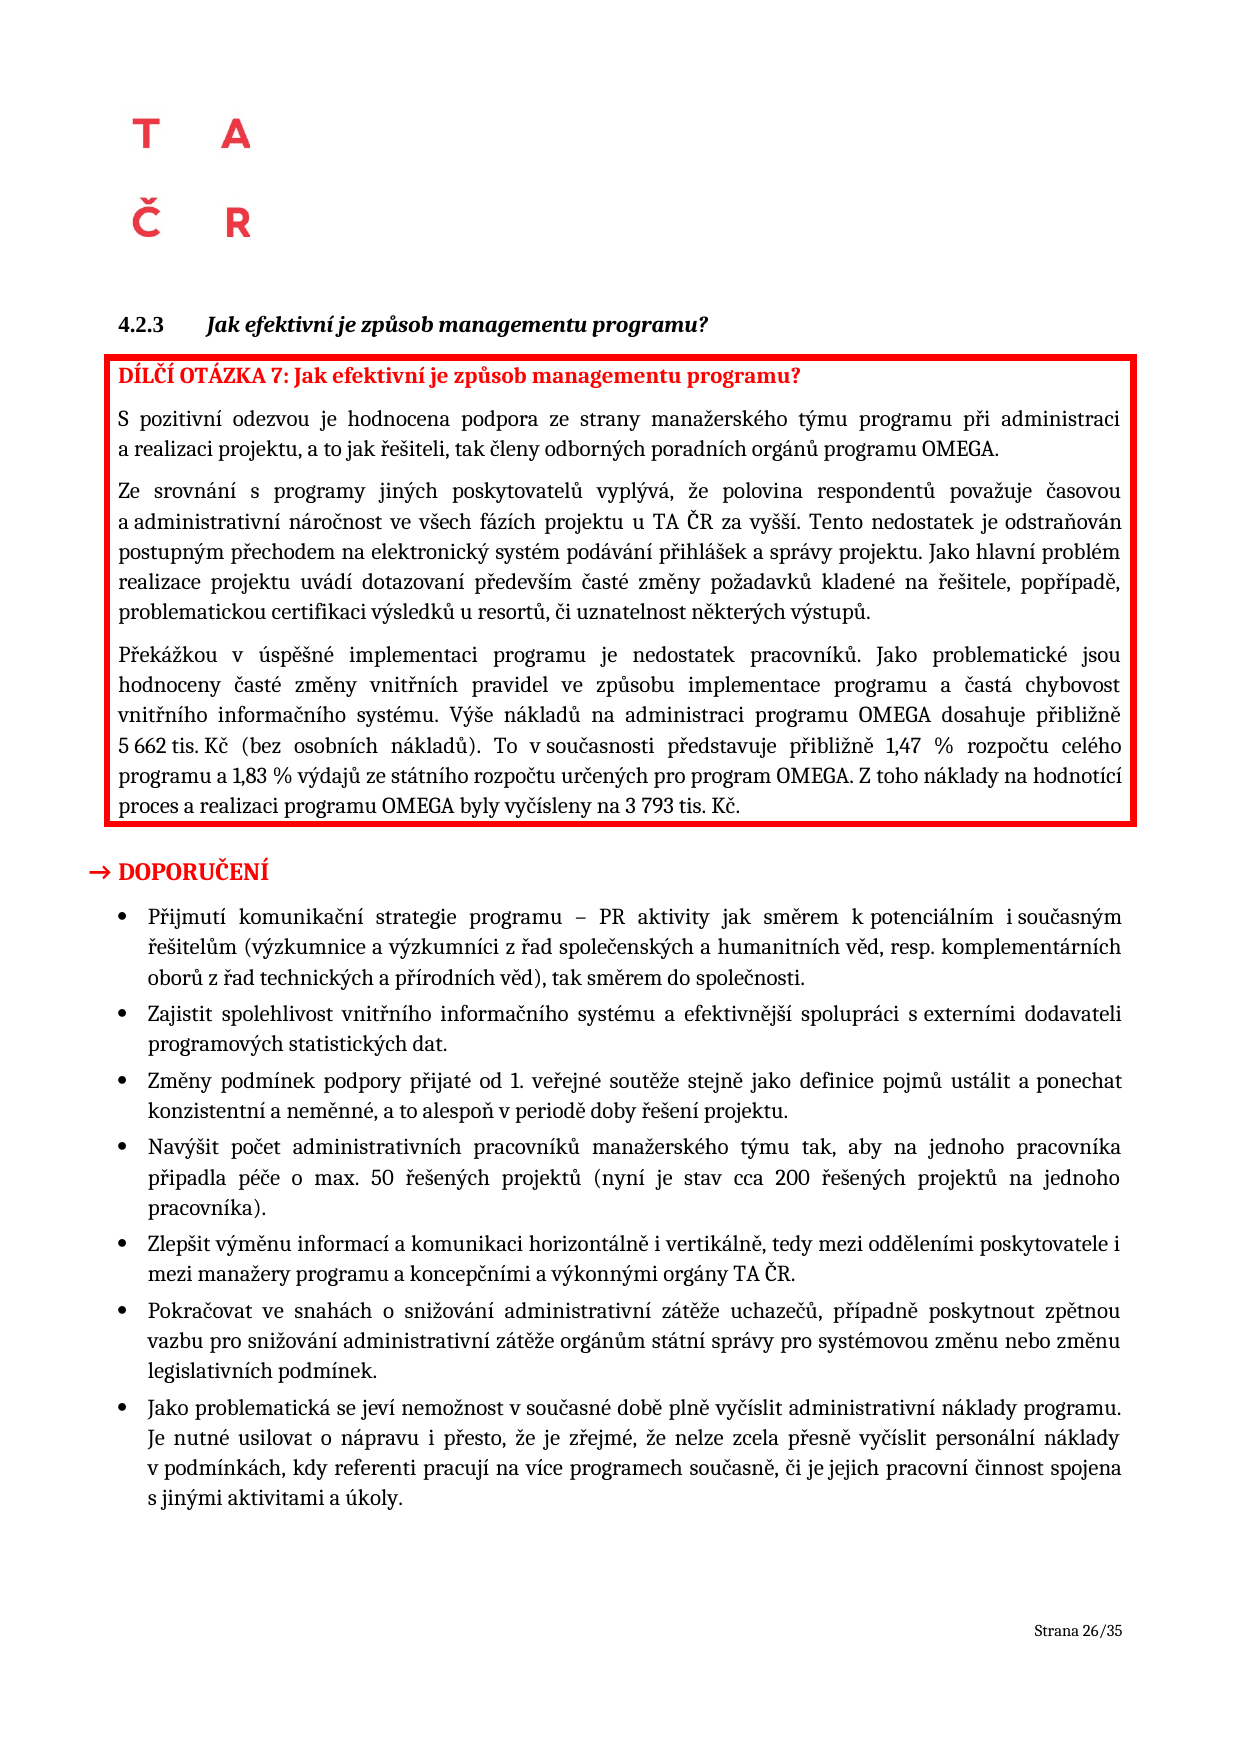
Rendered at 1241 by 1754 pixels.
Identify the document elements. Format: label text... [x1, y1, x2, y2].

text Pokračovat ve snahách o snižování administrativní zátěže uchazečů, případně poskytnout zpětnou vazbu pro snižování administrativní zátěže orgánům státní správy pro systémovou změnu nebo změnu legislativních podmínek. [118, 1298, 1122, 1384]
subtitle Jak efektivní je způsob managementu programu? [118, 311, 1122, 338]
picture [14, 0, 251, 237]
text Přijmutí komunikační strategie programu – PR aktivity jak směrem k potenciálním i současným řešitelům (výzkumnice a výzkumníci z řad společenských a humanitních věd, resp. komplementárních oborů z řad technických a přírodních věd), tak směrem do společnosti. [118, 904, 1122, 991]
text Navýšit počet administrativních pracovníků manažerského týmu tak, aby na jednoho pracovníka připadla péče o max. 50 řešených projektů (nyní je stav cca 200 řešených projektů na jednoho pracovníka). [118, 1134, 1122, 1221]
text DÍLČÍ OTÁZKA 7: Jak efektivní je způsob managementu programu? [110, 361, 1130, 389]
text Zlepšit výměnu informací a komunikaci horizontálně i vertikálně, tedy mezi odděleními poskytovatele i mezi manažery programu a koncepčními a výkonnými orgány TA ČR. [118, 1231, 1122, 1287]
text Jako problematická se jeví nemožnost v současné době plně vyčíslit administrativní náklady programu. Je nutné usilovat o nápravu i přesto, že je zřejmé, že nelze zcela přesně vyčíslit personální náklady v podmínkách, kdy referenti pracují na více programech současně, či je jejich pracovní činnost spojena s jinými aktivitami a úkoly. [118, 1394, 1122, 1511]
text Zajistit spolehlivost vnitřního informačního systému a efektivnější spolupráci s externími dodavateli programových statistických dat. [118, 1001, 1122, 1057]
list Doporučení [88, 856, 1122, 887]
text S pozitivní odezvou je hodnocena podpora ze strany manažerského týmu programu při administraci a realizaci projektu, a to jak řešiteli, tak členy odborných poradních orgánů programu OMEGA. [110, 397, 1130, 462]
text Překážkou v úspěšné implementaci programu je nedostatek pracovníků. Jako problematické jsou hodnoceny časté změny vnitřních pravidel ve způsobu implementace programu a častá chybovost vnitřního informačního systému. Výše nákladů na administraci programu OMEGA dosahuje přibližně 5 662 tis. Kč (bez osobních nákladů). To v současnosti představuje přibližně 1,47 % rozpočtu celého programu a 1,83 % výdajů ze státního rozpočtu určených pro program OMEGA. Z toho náklady na hodnotící proces a realizaci programu OMEGA byly vyčísleny na 3 793 tis. Kč. [110, 633, 1130, 821]
text Změny podmínek podpory přijaté od 1. veřejné soutěže stejně jako definice pojmů ustálit a ponechat konzistentní a neměnné, a to alespoň v periodě doby řešení projektu. [118, 1067, 1122, 1124]
text Ze srovnání s programy jiných poskytovatelů vyplývá, že polovina respondentů považuje časovou a administrativní náročnost ve všech fázích projektu u TA ČR za vyšší. Tento nedostatek je odstraňován postupným přechodem na elektronický systém podávání přihlášek a správy projektu. Jako hlavní problém realizace projektu uvádí dotazovaní především časté změny požadavků kladené na řešitele, popřípadě, problematickou certifikaci výsledků u resortů, či uznatelnost některých výstupů. [110, 470, 1130, 625]
